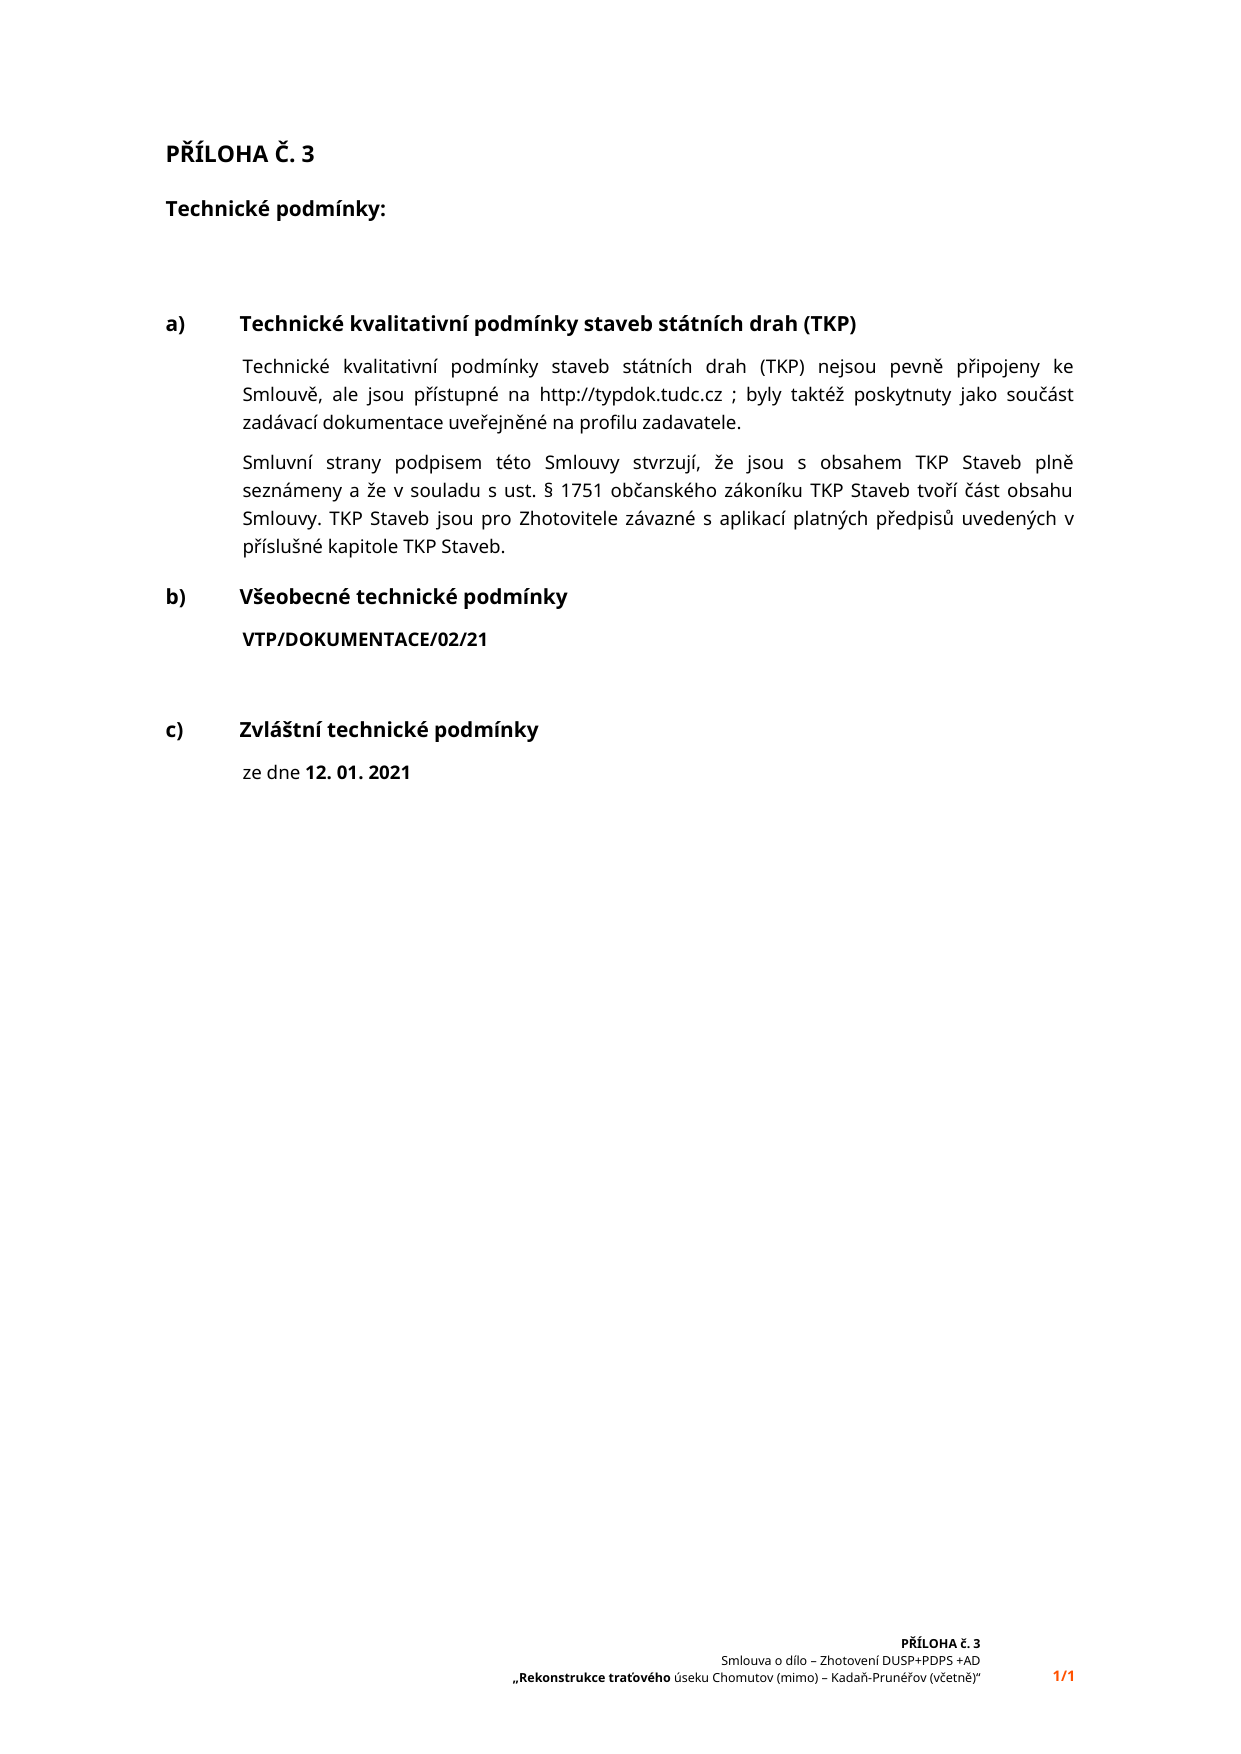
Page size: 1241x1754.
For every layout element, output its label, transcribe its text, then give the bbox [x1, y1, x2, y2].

text Technické kvalitativní podmínky staveb státních drah (TKP) nejsou pevně připojeny ke Smlouvě, ale jsou přístupné na http://typdok.tudc.cz ; byly taktéž poskytnuty jako součást zadávací dokumentace uveřejněné na profilu zadavatele. [242, 353, 1075, 434]
text ze dne 12. 01. 2021 [242, 759, 1075, 785]
text Smluvní strany podpisem této Smlouvy stvrzují, že jsou s obsahem TKP Staveb plně seznámeny a že v souladu s ust. § 1751 občanského zákoníku TKP Staveb tvoří část obsahu Smlouvy. TKP Staveb jsou pro Zhotovitele závazné s aplikací platných předpisů uvedených v příslušné kapitole TKP Staveb. [242, 449, 1075, 559]
text Příloha č. 3 [165, 138, 1075, 170]
text VTP/DOKUMENTACE/02/21 [242, 626, 1075, 652]
text c) Zvláštní technické podmínky [165, 716, 1075, 744]
text a) Technické kvalitativní podmínky staveb státních drah (TKP) [165, 309, 1075, 338]
text Technické podmínky: [165, 194, 1075, 222]
text b) Všeobecné technické podmínky [165, 582, 1075, 611]
